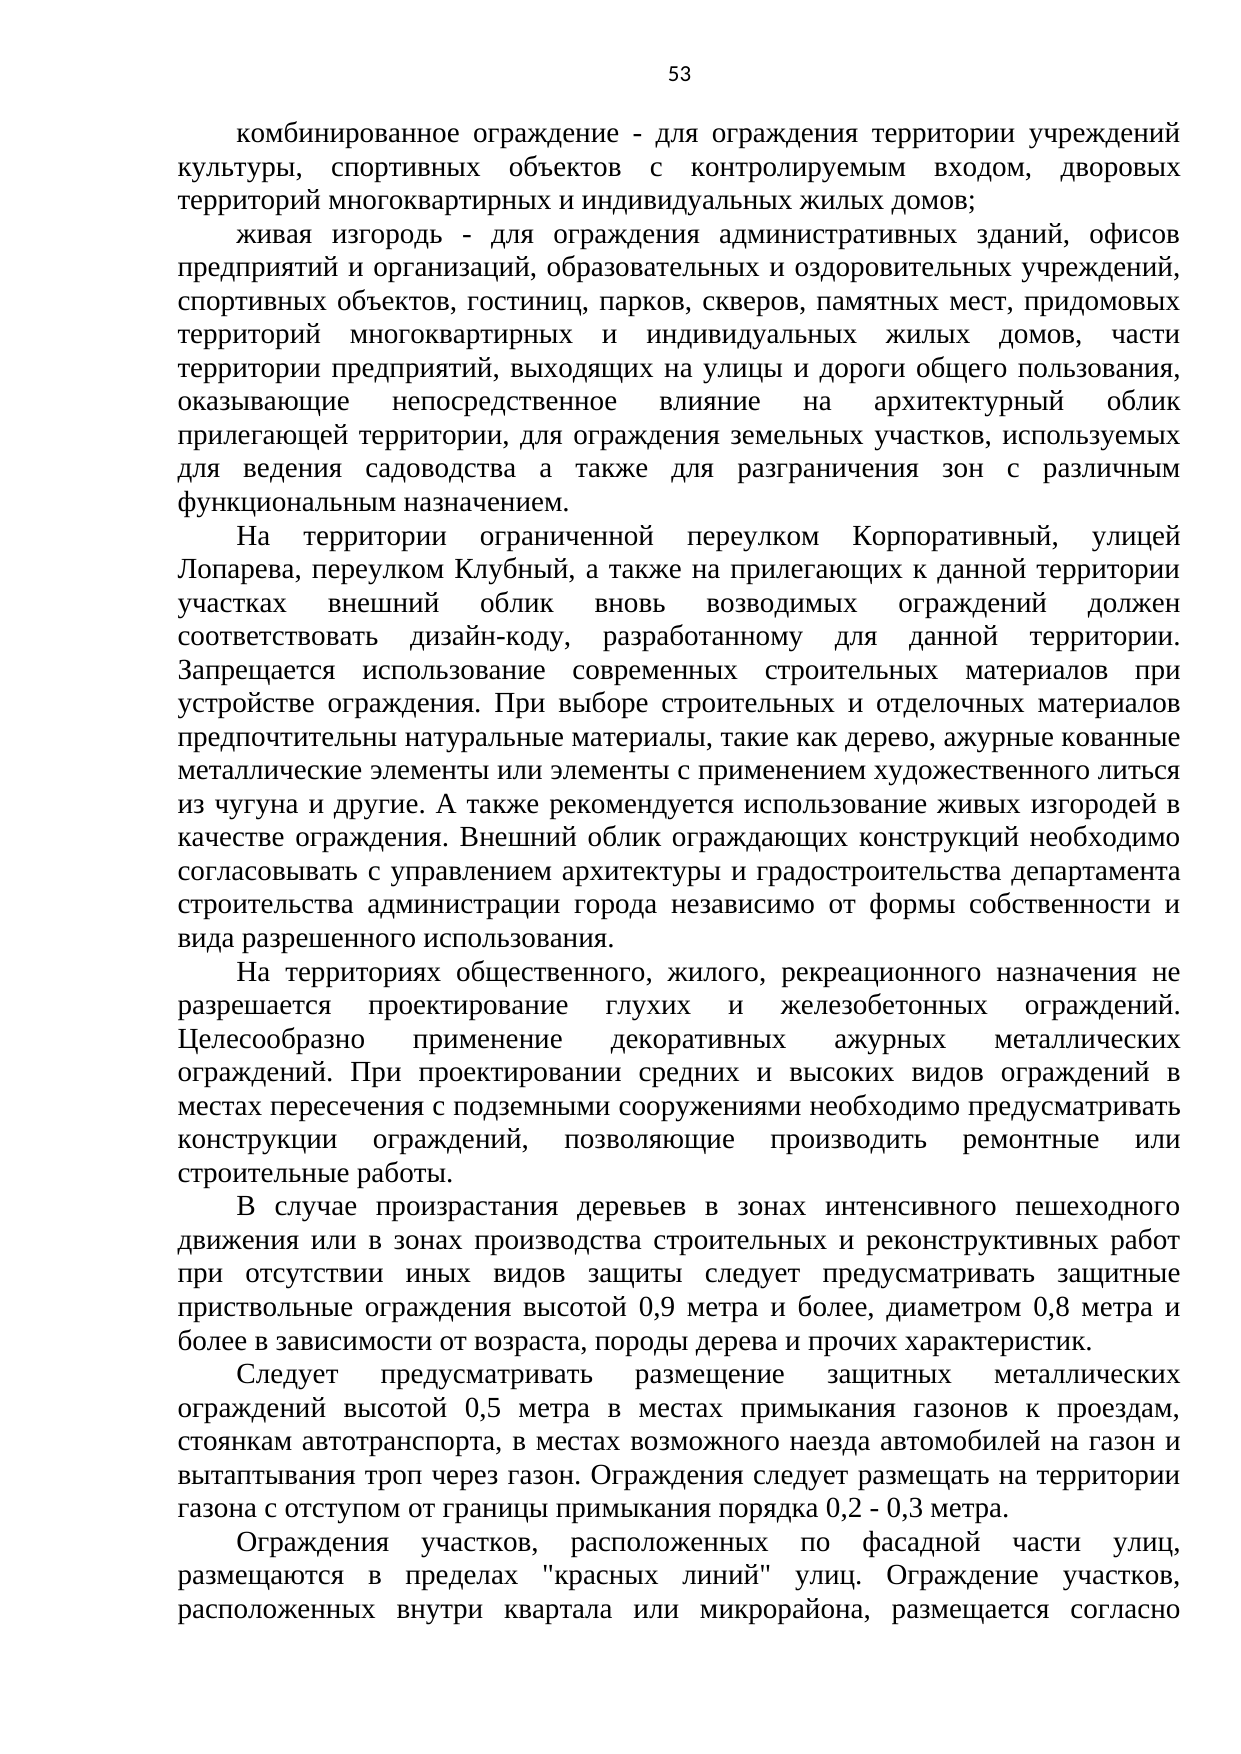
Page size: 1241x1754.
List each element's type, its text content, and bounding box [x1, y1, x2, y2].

text комбинированное ограждение - для ограждения территории учреждений культуры, спортивных объектов с контролируемым входом, дворовых территорий многоквартирных и индивидуальных жилых домов; [177, 115, 1181, 216]
text На территориях общественного, жилого, рекреационного назначения не разрешается проектирование глухих и железобетонных ограждений. Целесообразно применение декоративных ажурных металлических ограждений. При проектировании средних и высоких видов ограждений в местах пересечения с подземными сооружениями необходимо предусматривать конструкции ограждений, позволяющие производить ремонтные или строительные работы. [177, 954, 1181, 1188]
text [177, 1524, 1181, 1624]
text В случае произрастания деревьев в зонах интенсивного пешеходного движения или в зонах производства строительных и реконструктивных работ при отсутствии иных видов защиты следует предусматривать защитные приствольные ограждения высотой 0,9 метра и более, диаметром 0,8 метра и более в зависимости от возраста, породы дерева и прочих характеристик. [177, 1188, 1181, 1356]
text Следует предусматривать размещение защитных металлических ограждений высотой 0,5 метра в местах примыкания газонов к проездам, стоянкам автотранспорта, в местах возможного наезда автомобилей на газон и вытаптывания троп через газон. Ограждения следует размещать на территории газона с отступом от границы примыкания порядка 0,2 - 0,3 метра. [177, 1356, 1181, 1524]
text На территории ограниченной переулком Корпоративный, улицей Лопарева, переулком Клубный, а также на прилегающих к данной территории участках внешний облик вновь возводимых ограждений должен соответствовать дизайн-коду, разработанному для данной территории. Запрещается использование современных строительных материалов при устройстве ограждения. При выборе строительных и отделочных материалов предпочтительны натуральные материалы, такие как дерево, ажурные кованные металлические элементы или элементы с применением художественного литься из чугуна и другие. А также рекомендуется использование живых изгородей в качестве ограждения. Внешний облик ограждающих конструкций необходимо согласовывать с управлением архитектуры и градостроительства департамента строительства администрации города независимо от формы собственности и вида разрешенного использования. [177, 518, 1181, 954]
text живая изгородь - для ограждения административных зданий, офисов предприятий и организаций, образовательных и оздоровительных учреждений, спортивных объектов, гостиниц, парков, скверов, памятных мест, придомовых территорий многоквартирных и индивидуальных жилых домов, части территории предприятий, выходящих на улицы и дороги общего пользования, оказывающие непосредственное влияние на архитектурный облик прилегающей территории, для ограждения земельных участков, используемых для ведения садоводства а также для разграничения зон с различным функциональным назначением. [177, 216, 1181, 518]
